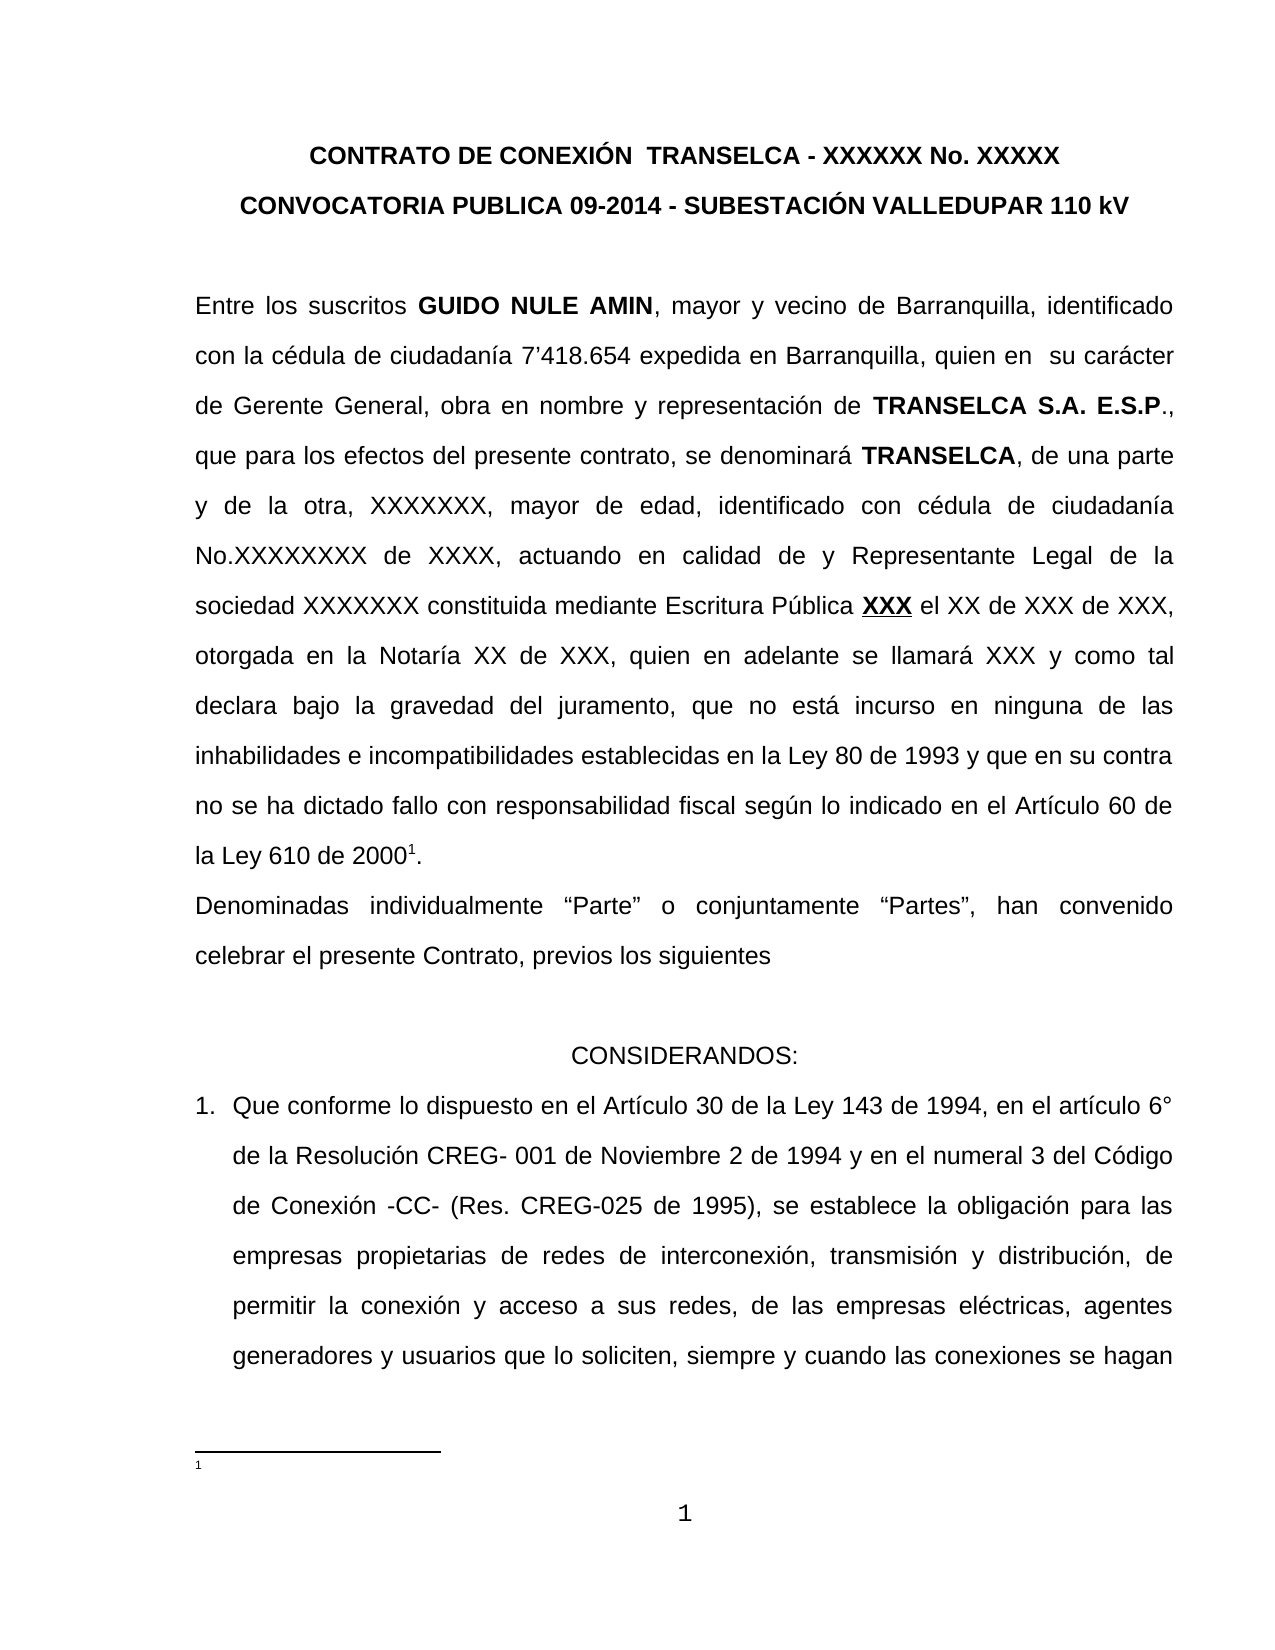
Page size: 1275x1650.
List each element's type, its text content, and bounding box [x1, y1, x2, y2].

text CONTRATO DE CONEXIÓN TRANSELCA - XXXXXX No. XXXXX [195, 124, 1174, 174]
text Denominadas individualmente “Parte” o conjuntamente “Partes”, han convenido celebrar el presente Contrato, previos los siguientes [195, 874, 1174, 974]
text CONSIDERANDOS: [195, 1024, 1174, 1074]
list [195, 1074, 1174, 1374]
text CONVOCATORIA PUBLICA 09-2014 - SUBESTACIÓN VALLEDUPAR 110 kV [195, 174, 1174, 224]
text Entre los suscritos GUIDO NULE AMIN, mayor y vecino de Barranquilla, identificado con la cédula de ciudadanía 7’418.654 expedida en Barranquilla, quien en su carácter de Gerente General, obra en nombre y representación de TRANSELCA S.A. E.S.P., que para los efectos del presente contrato, se denominará TRANSELCA, de una parte y de la otra, XXXXXXX, mayor de edad, identificado con cédula de ciudadanía No.XXXXXXXX de XXXX, actuando en calidad de y Representante Legal de la sociedad XXXXXXX constituida mediante Escritura Pública XXX el XX de XXX de XXX, otorgada en la Notaría XX de XXX, quien en adelante se llamará XXX y como tal declara bajo la gravedad del juramento, que no está incurso en ninguna de las inhabilidades e incompatibilidades establecidas en la Ley 80 de 1993 y que en su contra no se ha dictado fallo con responsabilidad fiscal según lo indicado en el Artículo 60 de la Ley 610 de 2000. [195, 274, 1174, 874]
